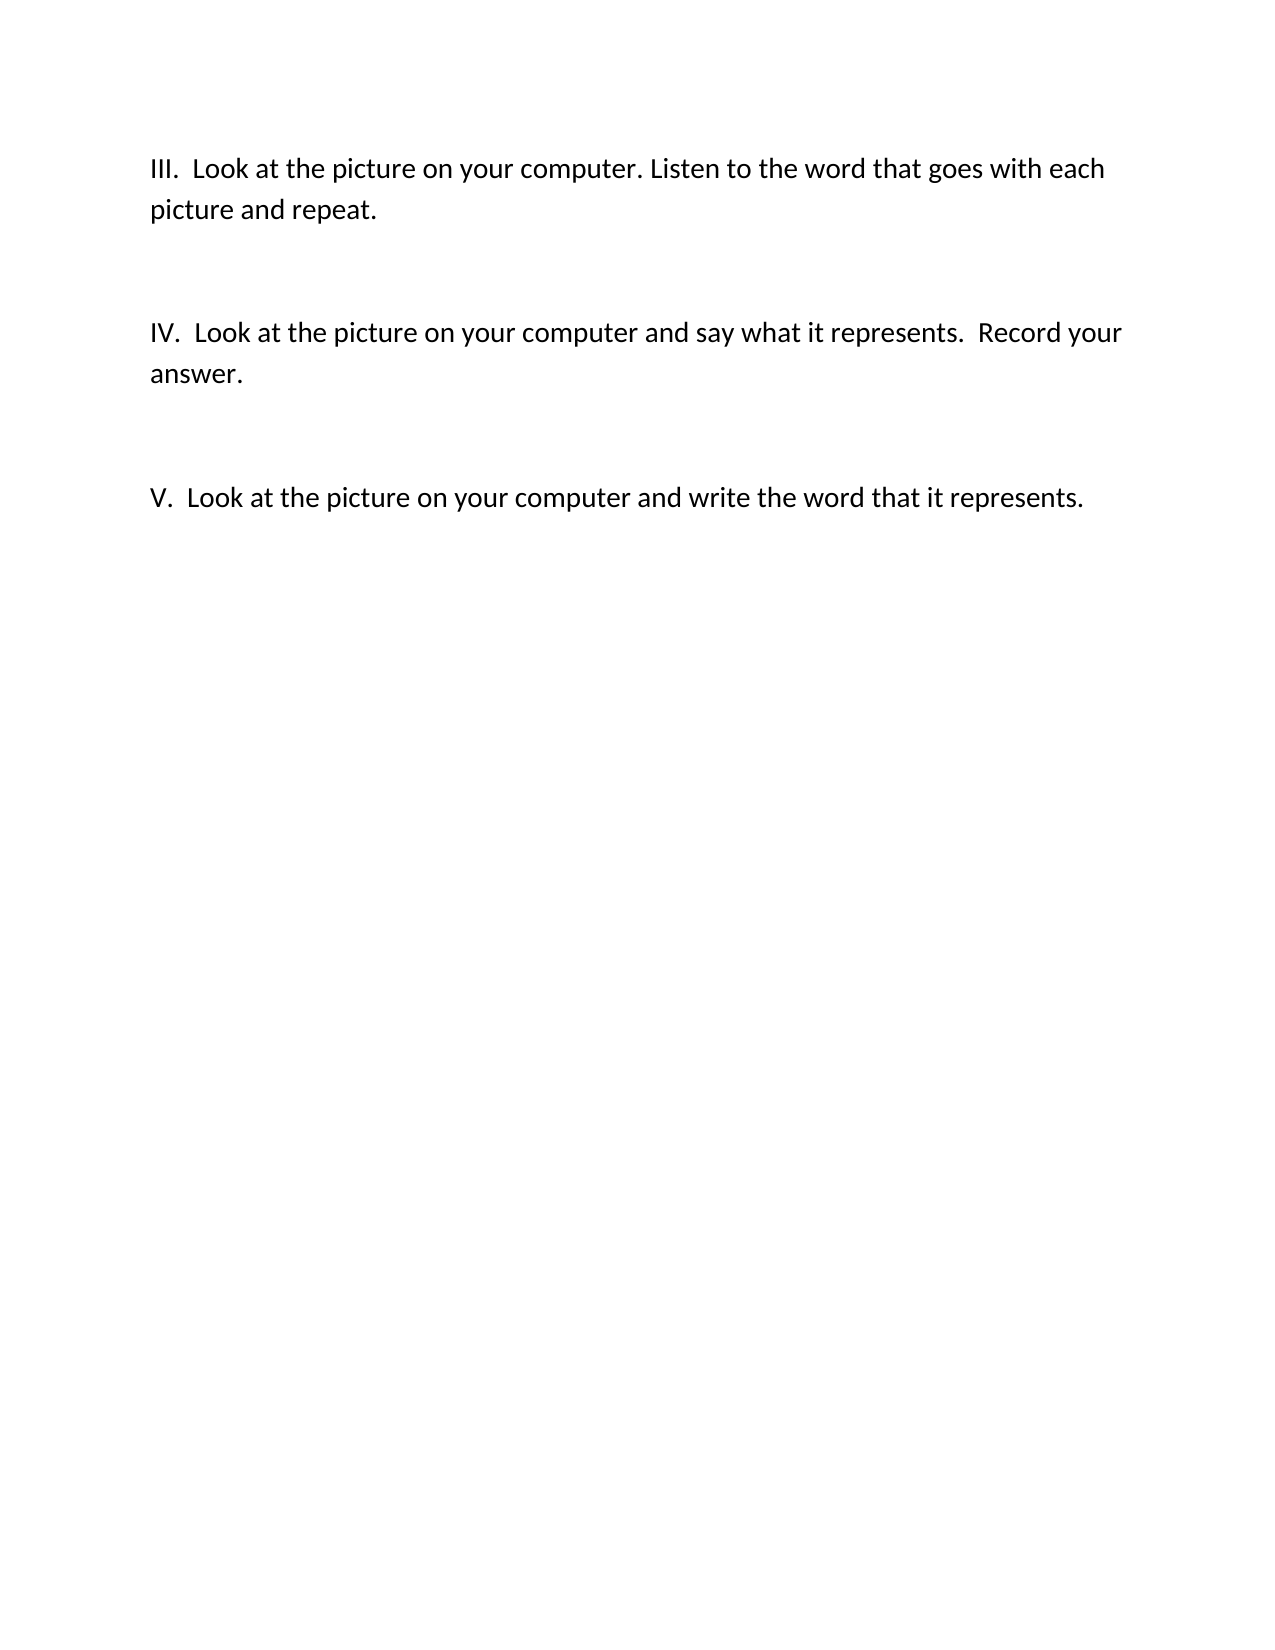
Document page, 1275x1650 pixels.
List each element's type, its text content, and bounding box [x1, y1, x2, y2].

text III. Look at the picture on your computer. Listen to the word that goes with each picture and repeat. [150, 150, 1125, 227]
text V. Look at the picture on your computer and write the word that it represents. [150, 479, 1125, 514]
text IV. Look at the picture on your computer and say what it represents. Record your answer. [150, 314, 1125, 391]
